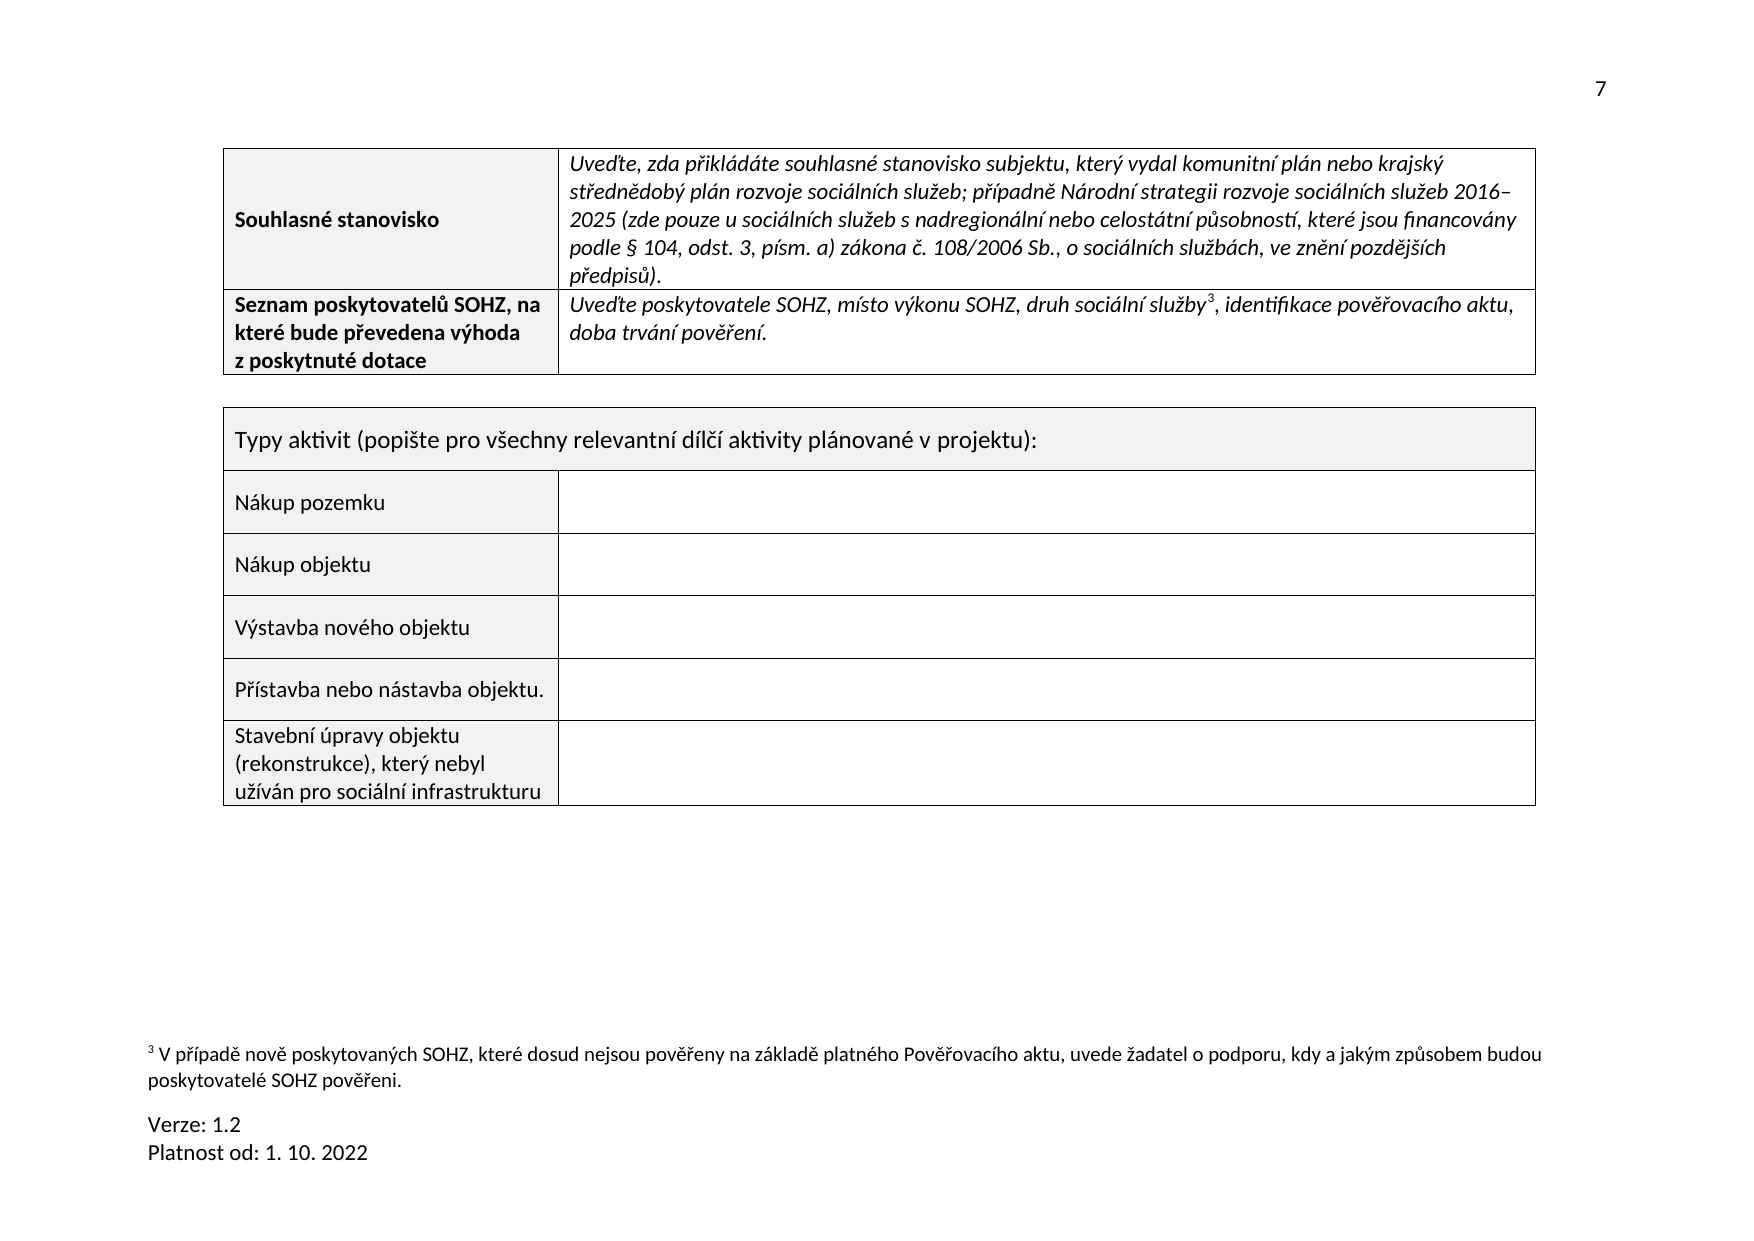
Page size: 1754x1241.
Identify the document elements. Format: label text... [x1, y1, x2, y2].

table_header Typy aktivit (popište pro všechny relevantní dílčí aktivity plánované v projektu): [224, 408, 1535, 470]
table_cell Souhlasné stanovisko [224, 149, 558, 289]
table_cell Stavební úpravy objektu (rekonstrukce), který nebyl užíván pro sociální infrastrukturu [224, 721, 558, 805]
table_cell Výstavba nového objektu [224, 596, 558, 658]
table_cell Uveďte, zda přikládáte souhlasné stanovisko subjektu, který vydal komunitní plán nebo krajský střednědobý plán rozvoje sociálních služeb; případně Národní strategii rozvoje sociálních služeb 2016–2025 (zde pouze u sociálních služeb s nadregionální nebo celostátní působností, které jsou financovány podle § 104, odst. 3, písm. a) zákona č. 108/2006 Sb., o sociálních službách, ve znění pozdějších předpisů). [559, 149, 1535, 289]
table_cell Uveďte poskytovatele SOHZ, místo výkonu SOHZ, druh sociální služby, identifikace pověřovacího aktu, doba trvání pověření. [559, 290, 1535, 374]
table_cell [559, 471, 1535, 532]
table_cell [559, 659, 1535, 720]
table_cell Seznam poskytovatelů SOHZ, na které bude převedena výhoda z poskytnuté dotace [224, 290, 558, 374]
table_cell [559, 721, 1535, 805]
table_cell [559, 534, 1535, 595]
table_cell Přístavba nebo nástavba objektu. [224, 659, 558, 720]
table_cell Nákup objektu [224, 534, 558, 595]
table_cell Nákup pozemku [224, 471, 558, 532]
table_cell [559, 596, 1535, 658]
